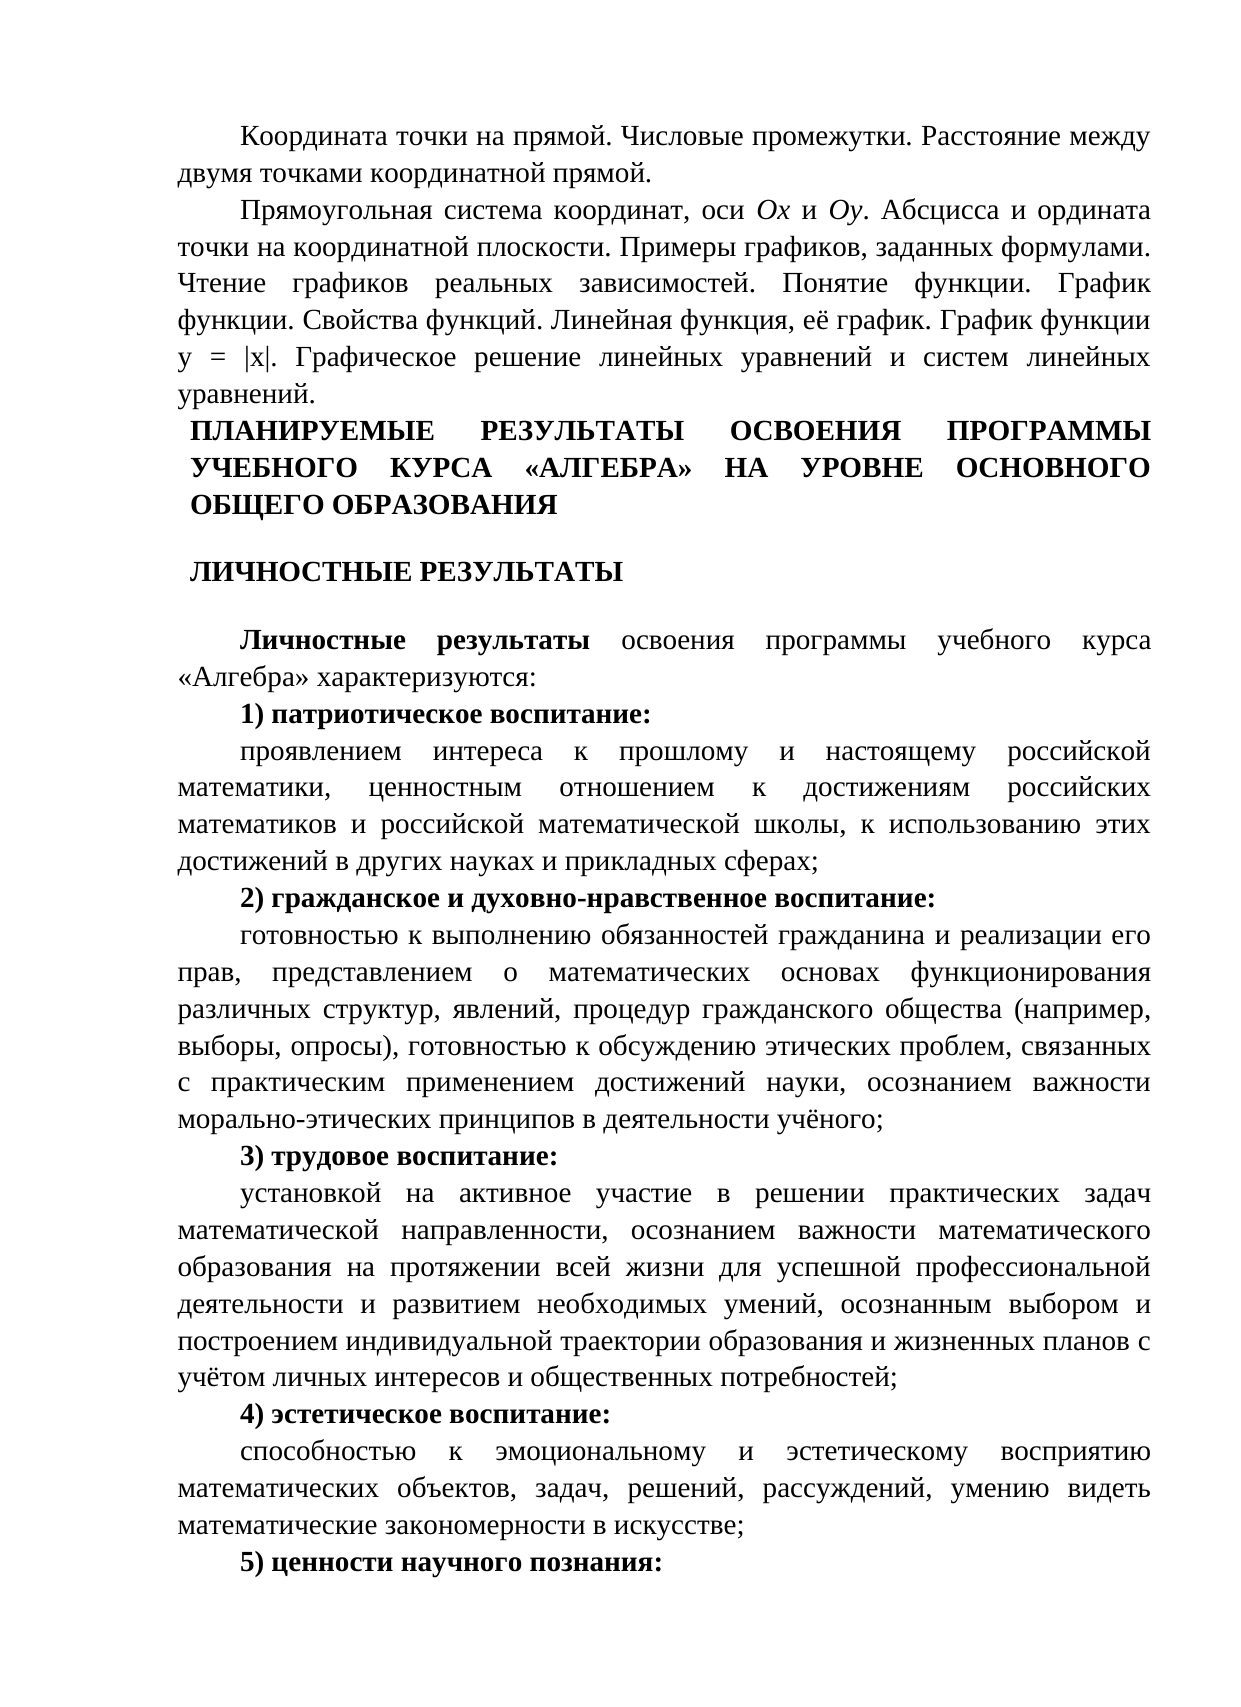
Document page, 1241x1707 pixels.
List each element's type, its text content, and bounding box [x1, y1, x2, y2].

text 5) ценности научного познания: [177, 1544, 1152, 1577]
text проявлением интереса к прошлому и настоящему российской математики, ценностным отношением к достижениям российских математиков и российской математической школы, к использованию этих достижений в других науках и прикладных сферах; [177, 733, 1152, 877]
text ПЛАНИРУЕМЫЕ РЕЗУЛЬТАТЫ ОСВОЕНИЯ ПРОГРАММЫ УЧЕБНОГО КУРСА «АЛГЕБРА» НА УРОВНЕ ОСНОВНОГО ОБЩЕГО ОБРАЗОВАНИЯ [190, 413, 1152, 520]
text способностью к эмоциональному и эстетическому восприятию математических объектов, задач, решений, рассуждений, умению видеть математические закономерности в искусстве; [177, 1433, 1152, 1541]
text 2) гражданское и духовно-нравственное воспитание: [177, 880, 1152, 914]
text ЛИЧНОСТНЫЕ РЕЗУЛЬТАТЫ [190, 554, 1152, 588]
text Координата точки на прямой. Числовые промежутки. Расстояние между двумя точками координатной прямой. [177, 118, 1152, 188]
text 1) патриотическое воспитание: [177, 696, 1152, 729]
text Прямоугольная система координат, оси Ox и Oy. Абсцисса и ордината точки на координатной плоскости. Примеры графиков, заданных формулами. Чтение графиков реальных зависимостей. Понятие функции. График функции. Свойства функций. Линейная функция, её график. График функции y = |x|. Графическое решение линейных уравнений и систем линейных уравнений. [177, 192, 1152, 410]
text Личностные результаты освоения программы учебного курса «Алгебра» характеризуются: [177, 622, 1152, 692]
text 3) трудовое воспитание: [177, 1138, 1152, 1172]
text установкой на активное участие в решении практических задач математической направленности, осознанием важности математического образования на протяжении всей жизни для успешной профессиональной деятельности и развитием необходимых умений, осознанным выбором и построением индивидуальной траектории образования и жизненных планов с учётом личных интересов и общественных потребностей; [177, 1175, 1152, 1393]
text готовностью к выполнению обязанностей гражданина и реализации его прав, представлением о математических основах функционирования различных структур, явлений, процедур гражданского общества (например, выборы, опросы), готовностью к обсуждению этических проблем, связанных с практическим применением достижений науки, осознанием важности морально-этических принципов в деятельности учёного; [177, 917, 1152, 1135]
text 4) эстетическое воспитание: [177, 1396, 1152, 1430]
